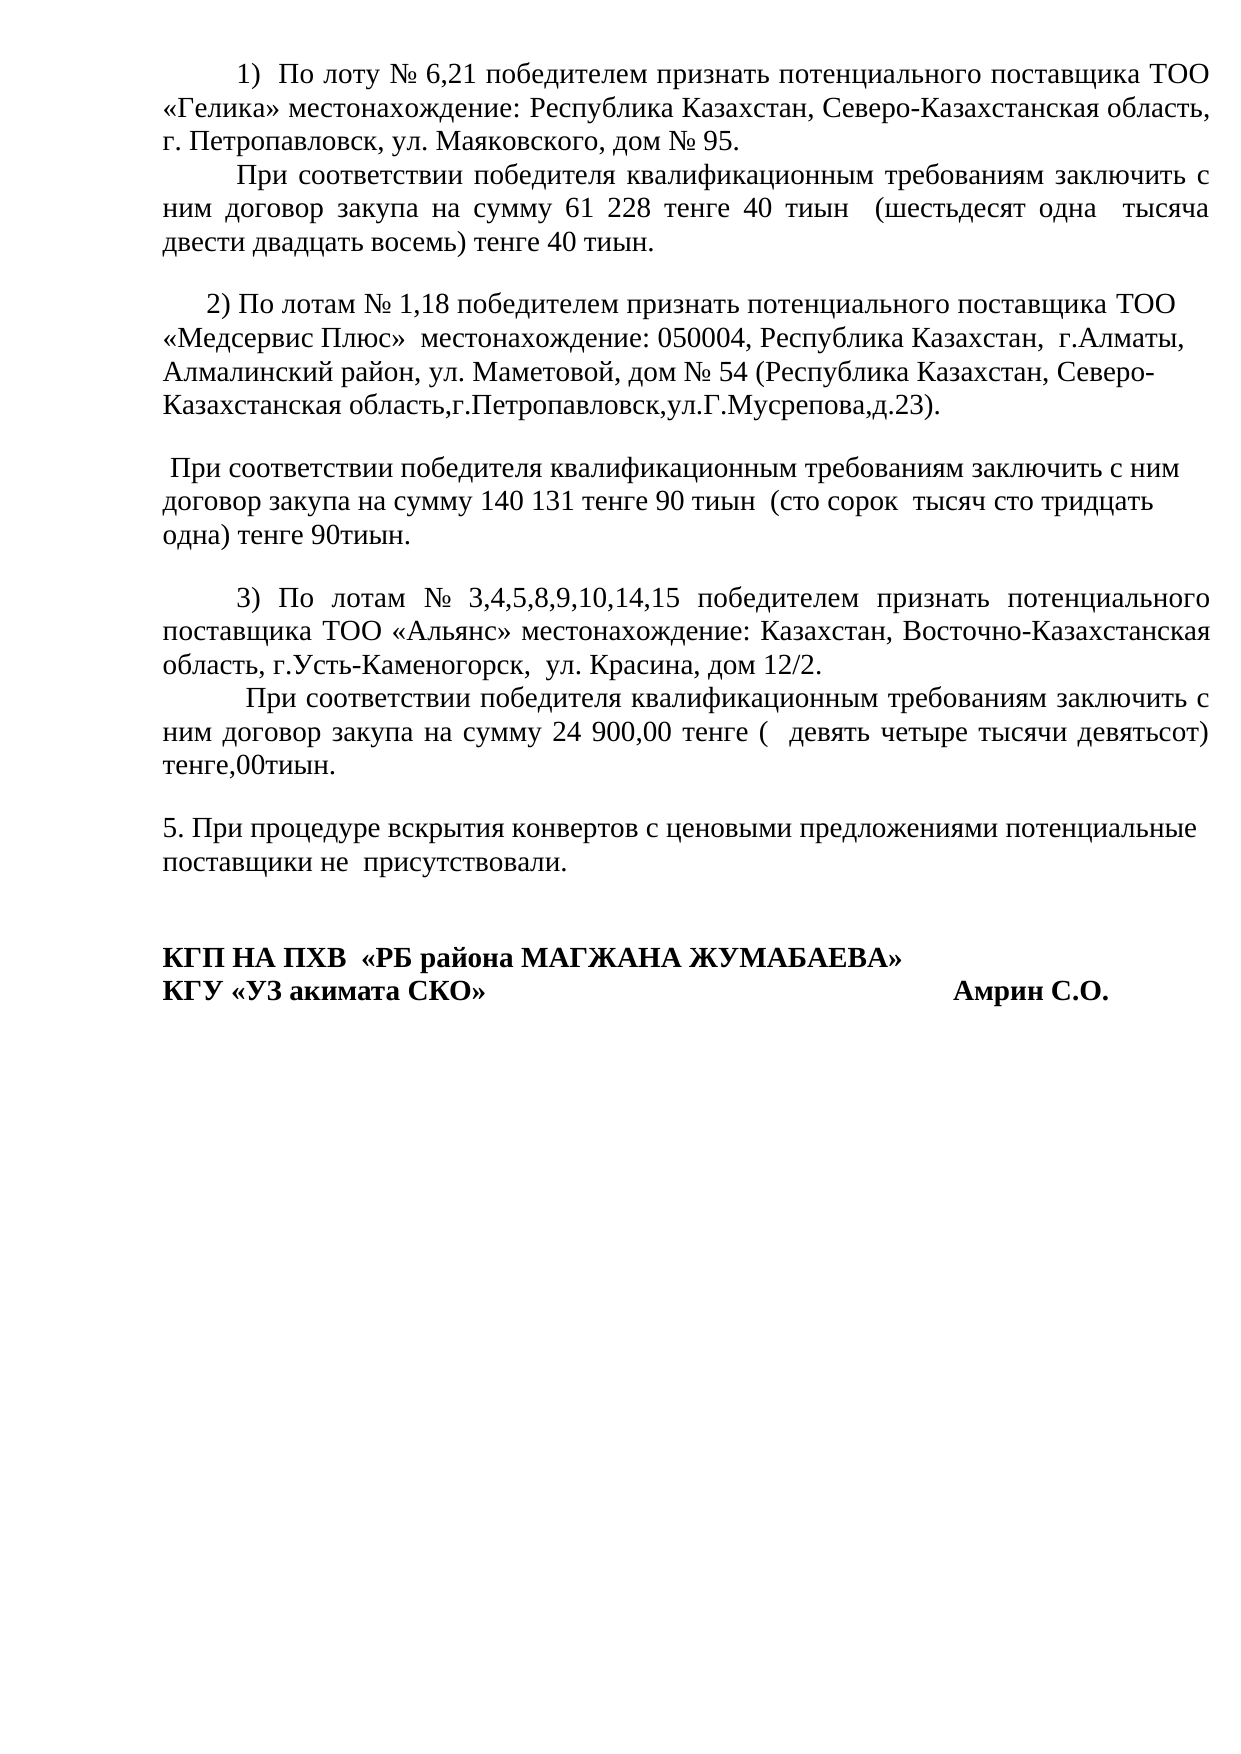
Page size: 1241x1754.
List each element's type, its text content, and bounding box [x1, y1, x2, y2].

text При соответствии победителя квалификационным требованиям заключить с ним договор закупа на сумму 140 131 тенге 90 тиын (сто сорок тысяч сто тридцать одна) тенге 90тиын. [162, 450, 1211, 551]
text При соответствии победителя квалификационным требованиям заключить с ним договор закупа на сумму 61 228 тенге 40 тиын (шестьдесят одна тысяча двести двадцать восемь) тенге 40 тиын. [162, 157, 1211, 257]
text 1) По лоту № 6,21 победителем признать потенциального поставщика ТОО «Гелика» местонахождение: Республика Казахстан, Северо-Казахстанская область, г. Петропавловск, ул. Маяковского, дом № 95. [162, 56, 1211, 157]
text 5. При процедуре вскрытия конвертов с ценовыми предложениями потенциальные поставщики не присутствовали. [162, 810, 1211, 877]
text КГП на ПХВ «РБ района Магжана Жумабаева» [162, 940, 1211, 973]
text КГУ «УЗ акимата СКО» Амрин С.О. [162, 973, 1211, 1007]
text При соответствии победителя квалификационным требованиям заключить с ним договор закупа на сумму 24 900,00 тенге ( девять четыре тысячи девятьсот) тенге,00тиын. [162, 680, 1211, 781]
text 2) По лотам № 1,18 победителем признать потенциального поставщика ТОО «Медсервис Плюс» местонахождение: 050004, Республика Казахстан, г.Алматы, Алмалинский район, ул. Маметовой, дом № 54 (Республика Казахстан, Северо-Казахстанская область,г.Петропавловск,ул.Г.Мусрепова,д.23). [162, 287, 1211, 421]
text 3) По лотам № 3,4,5,8,9,10,14,15 победителем признать потенциального поставщика ТОО «Альянс» местонахождение: Казахстан, Восточно-Казахстанская область, г.Усть-Каменогорск, ул. Красина, дом 12/2. [162, 580, 1211, 680]
